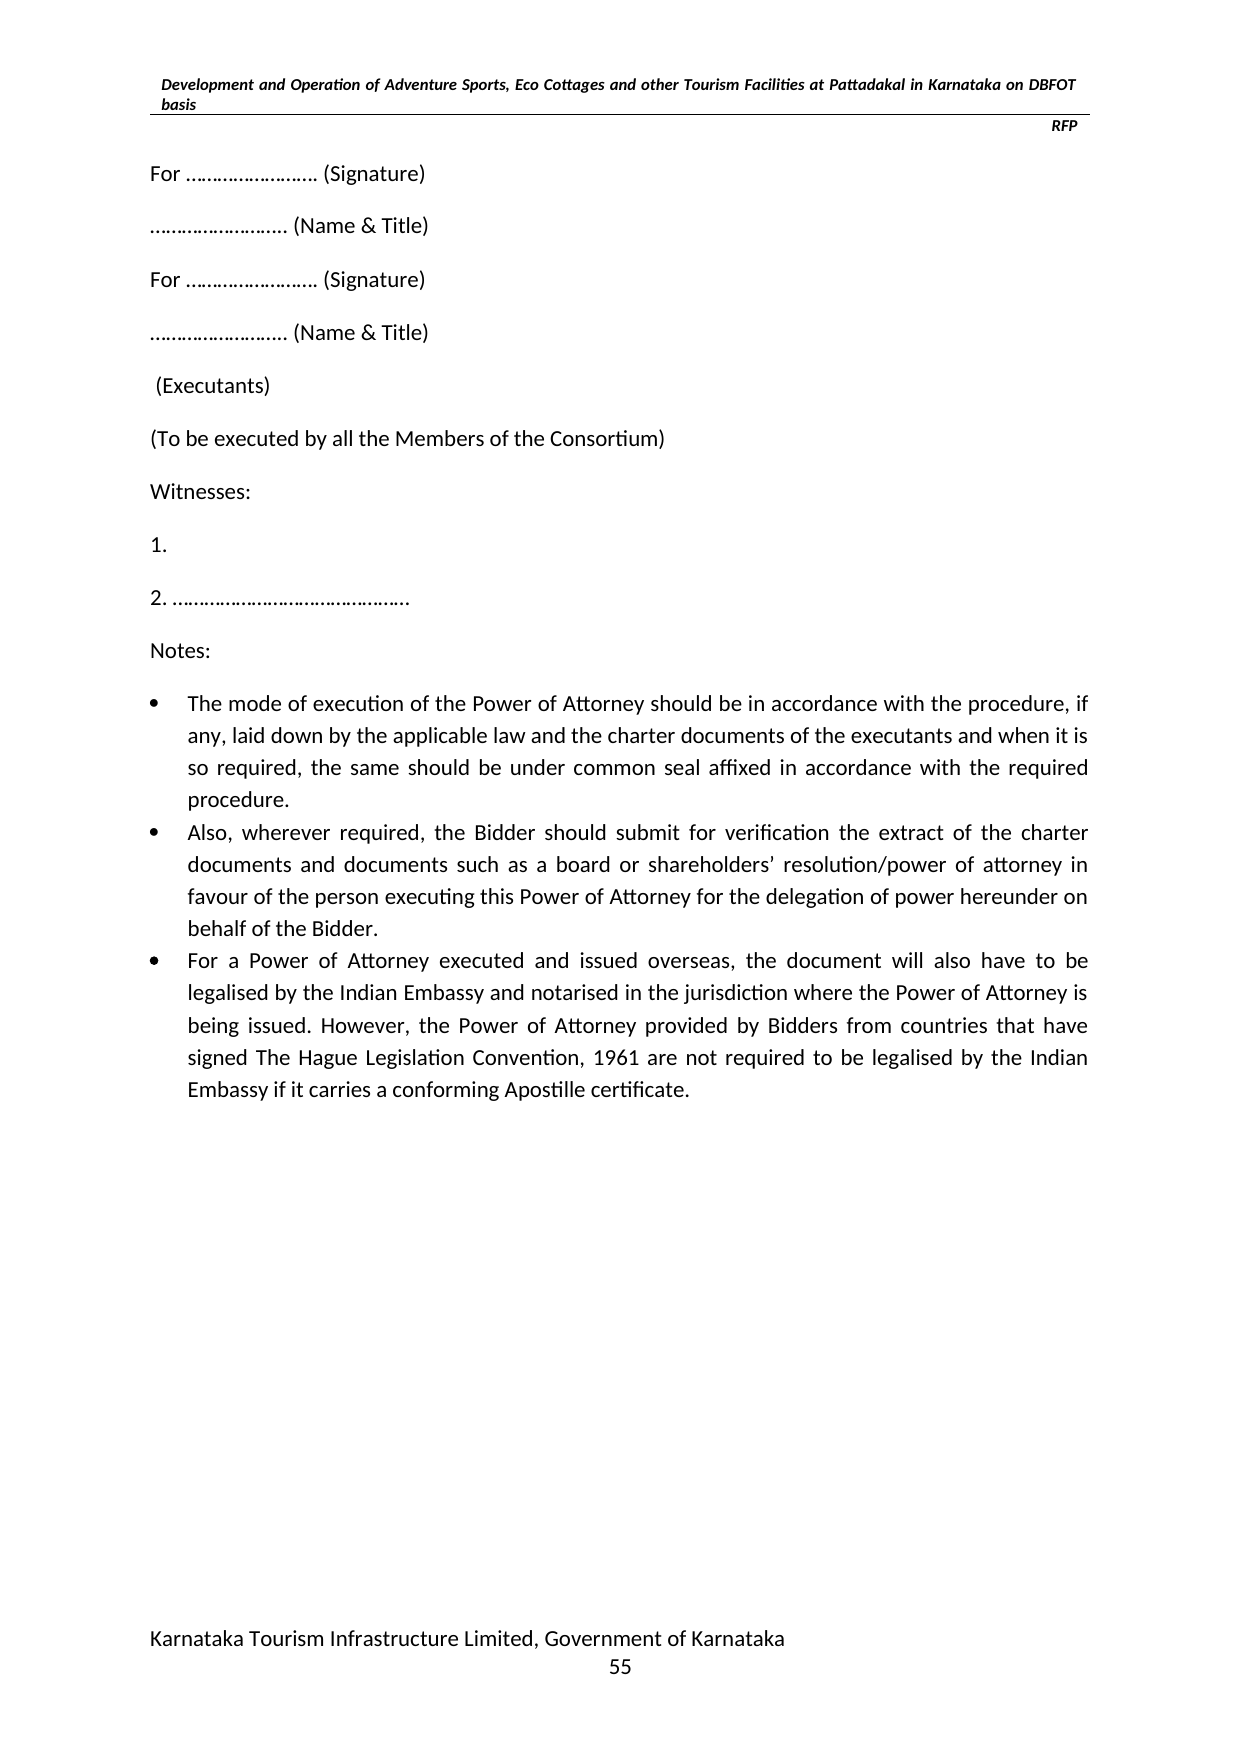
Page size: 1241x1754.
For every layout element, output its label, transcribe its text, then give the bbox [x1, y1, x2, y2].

text Witnesses: [150, 477, 1090, 505]
list For a Power of Attorney executed and issued overseas, the document will also have to be legalised by the Indian Embassy and notarised in the jurisdiction where the Power of Attorney is being issued. However, the Power of Attorney provided by Bidders from countries that have signed The Hague Legislation Convention, 1961 are not required to be legalised by the Indian Embassy if it carries a conforming Apostille certificate. [150, 946, 1090, 1103]
text …………………….. (Name & Title) [150, 318, 1090, 346]
text (Executants) [150, 371, 1090, 399]
text (To be executed by all the Members of the Consortium) [150, 424, 1090, 452]
text Notes: [150, 636, 1090, 664]
text 1. [150, 530, 1090, 558]
list The mode of execution of the Power of Attorney should be in accordance with the procedure, if any, laid down by the applicable law and the charter documents of the executants and when it is so required, the same should be under common seal affixed in accordance with the required procedure. [150, 689, 1090, 813]
text For ……………………. (Signature) [150, 159, 1090, 187]
text …………………….. (Name & Title) [150, 212, 1090, 240]
list Also, wherever required, the Bidder should submit for verification the extract of the charter documents and documents such as a board or shareholders’ resolution/power of attorney in favour of the person executing this Power of Attorney for the delegation of power hereunder on behalf of the Bidder. [150, 818, 1090, 942]
text 2. ……………………………………… [150, 583, 1090, 611]
text For ……………………. (Signature) [150, 265, 1090, 293]
